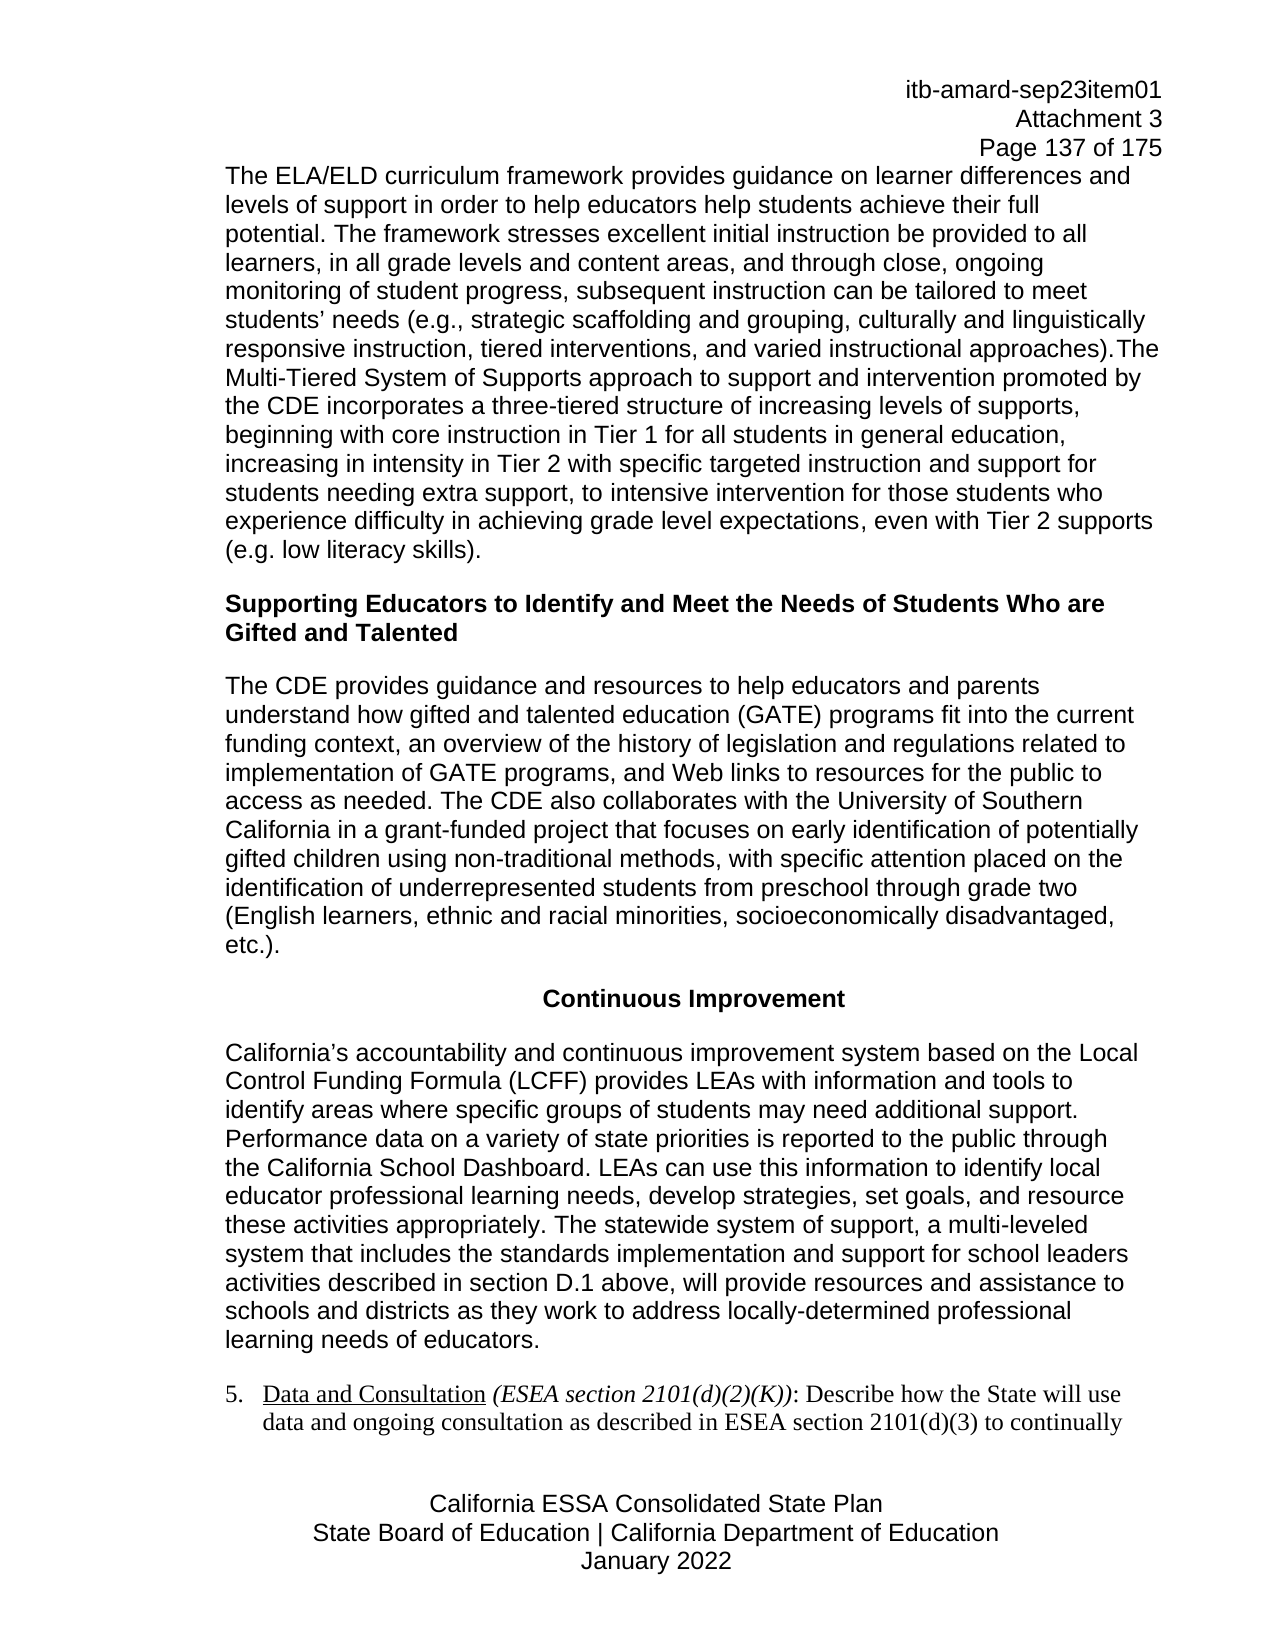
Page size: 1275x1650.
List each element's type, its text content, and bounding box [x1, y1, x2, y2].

text Supporting Educators to Identify and Meet the Needs of Students Who are Gifted and Talented [225, 589, 1162, 646]
list The CDE provides guidance and resources to help educators and parents understand how gifted and talented education (GATE) programs fit into the current funding context, an overview of the history of legislation and regulations related to implementation of GATE programs, and Web links to resources for the public to access as needed. The CDE also collaborates with the University of Southern California in a grant-funded project that focuses on early identification of potentially gifted children using non-traditional methods, with specific attention placed on the identification of underrepresented students from preschool through grade two (English learners, ethnic and racial minorities, socioeconomically disadvantaged, etc.). [225, 671, 1162, 959]
text California’s accountability and continuous improvement system based on the Local Control Funding Formula (LCFF) provides LEAs with information and tools to identify areas where specific groups of students may need additional support. Performance data on a variety of state priorities is reported to the public through the California School Dashboard. LEAs can use this information to identify local educator professional learning needs, develop strategies, set goals, and resource these activities appropriately. The statewide system of support, a multi-leveled system that includes the standards implementation and support for school leaders activities described in section D.1 above, will provide resources and assistance to schools and districts as they work to address locally-determined professional learning needs of educators. [225, 1037, 1144, 1354]
text Continuous Improvement [225, 984, 1162, 1012]
text The ELA/ELD curriculum framework provides guidance on learner differences and levels of support in order to help educators help students achieve their full potential. The framework stresses excellent initial instruction be provided to all learners, in all grade levels and content areas, and through close, ongoing monitoring of student progress, subsequent instruction can be tailored to meet students’ needs (e.g., strategic scaffolding and grouping, culturally and linguistically responsive instruction, tiered interventions, and varied instructional approaches).The Multi-Tiered System of Supports approach to support and intervention promoted by the CDE incorporates a three-tiered structure of increasing levels of supports, beginning with core instruction in Tier 1 for all students in general education, increasing in intensity in Tier 2 with specific targeted instruction and support for students needing extra support, to intensive intervention for those students who experience difficulty in achieving grade level expectations, even with Tier 2 supports (e.g. low literacy skills). [225, 161, 1162, 564]
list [225, 1379, 1162, 1436]
